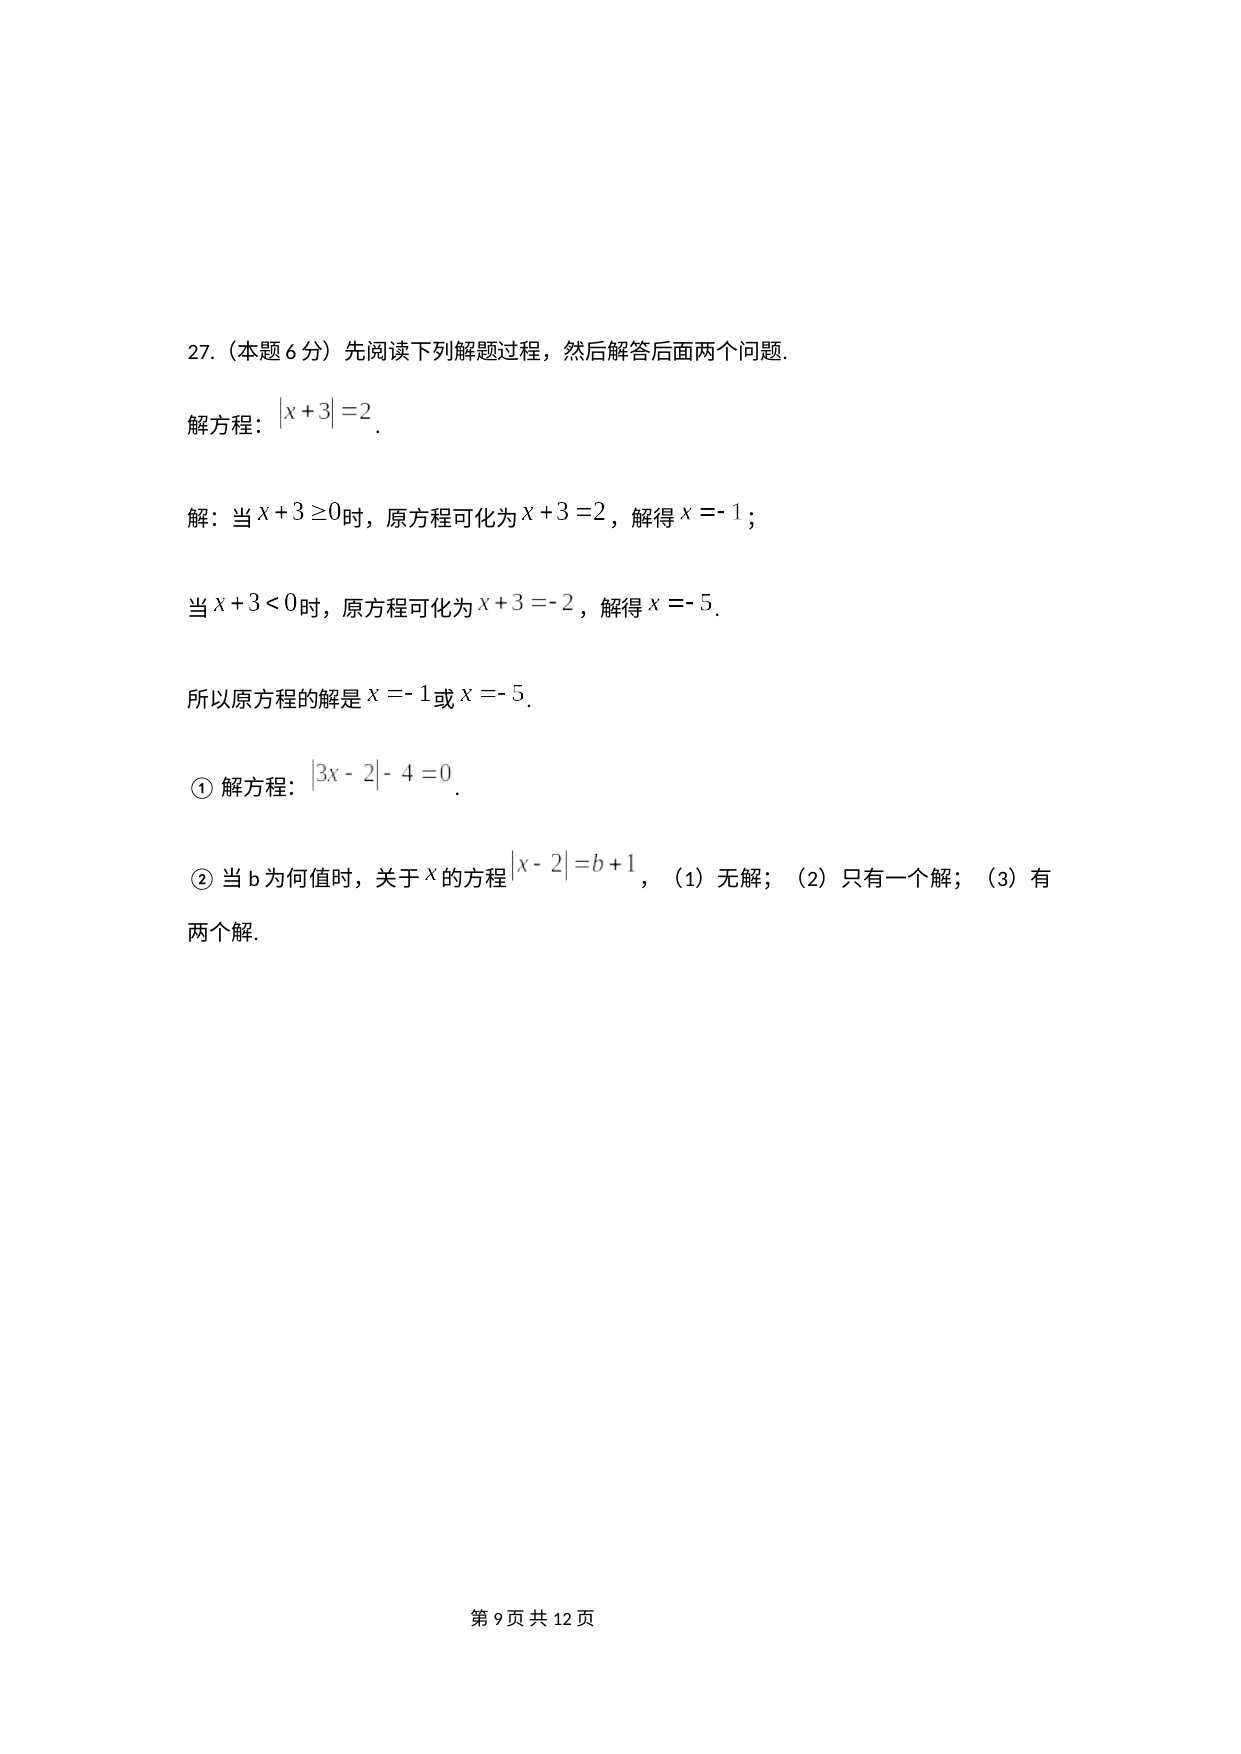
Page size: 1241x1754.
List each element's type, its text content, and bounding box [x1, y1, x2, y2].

text ①解方程：. [187, 754, 1053, 819]
text 27.（本题6分）先阅读下列解题过程，然后解答后面两个问题. [187, 334, 1053, 366]
text 所以原方程的解是或. [187, 663, 1053, 728]
text 解：当时，原方程可化为，解得； [187, 482, 1053, 547]
text ②当b为何值时，关于的方程，（1）无解；（2）只有一个解；（3）有两个解. [187, 844, 1053, 947]
text 解方程：. [187, 392, 1053, 457]
text 当时，原方程可化为，解得. [187, 573, 1053, 638]
